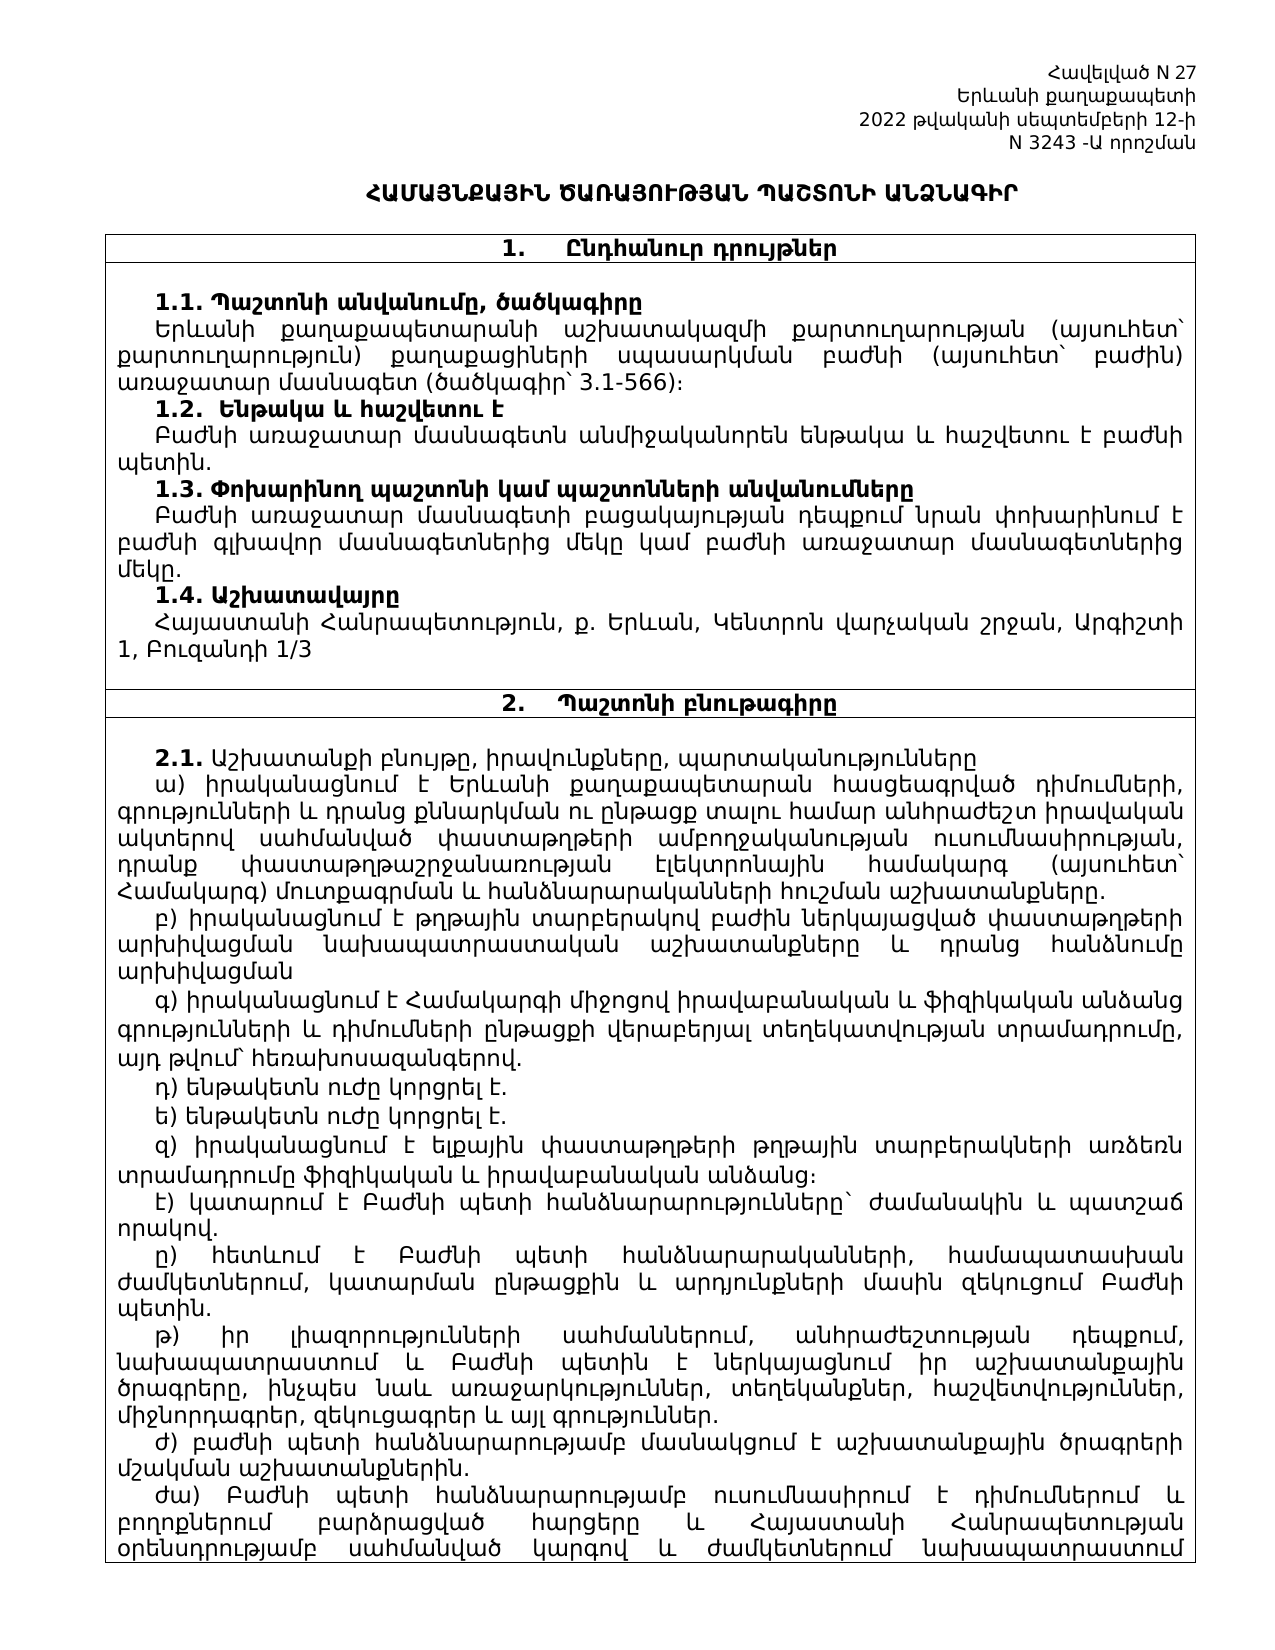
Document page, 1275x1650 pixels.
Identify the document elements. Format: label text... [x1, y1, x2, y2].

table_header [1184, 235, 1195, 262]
text Երևանի քաղաքապետի [150, 84, 1196, 106]
table_cell Պաշտոնի անվանումը, ծածկագիրը Երևանի քաղաքապետարանի աշխատակազմի քարտուղարության (այսուհետ՝ քարտուղարություն) քաղաքացիների սպասարկման բաժնի (այսուհետ՝ բաժին) առաջատար մասնագետ (ծածկագիր՝ 3.1-566)։ Ենթակա և հաշվետու է Բաժնի առաջատար մասնագետն անմիջականորեն ենթակա և հաշվետու է բաժնի պետին. Փոխարինող պաշտոնի կամ պաշտոնների անվանումները Բաժնի առաջատար մասնագետի բացակայության դեպքում նրան փոխարինում է բաժնի գլխավոր մասնագետներից մեկը կամ բաժնի առաջատար մասնագետներից մեկը. Աշխատավայրը Հայաստանի Հանրապետություն, ք. Երևան, Կենտրոն վարչական շրջան, Արգիշտի 1, Բուզանդի 1/3 [106, 263, 1195, 689]
text ՀԱՄԱՅՆՔԱՅԻՆ ԾԱՌԱՅՈՒԹՅԱՆ ՊԱՇՏՈՆԻ ԱՆՁՆԱԳԻՐ [150, 181, 1196, 207]
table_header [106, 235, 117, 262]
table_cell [106, 718, 1195, 1562]
text 2022 թվականի սեպտեմբերի 12-ի [150, 106, 1196, 132]
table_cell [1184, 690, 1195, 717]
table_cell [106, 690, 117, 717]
text Հավելված N 27 [150, 59, 1196, 84]
text N 3243 -Ա որոշման [150, 132, 1196, 154]
